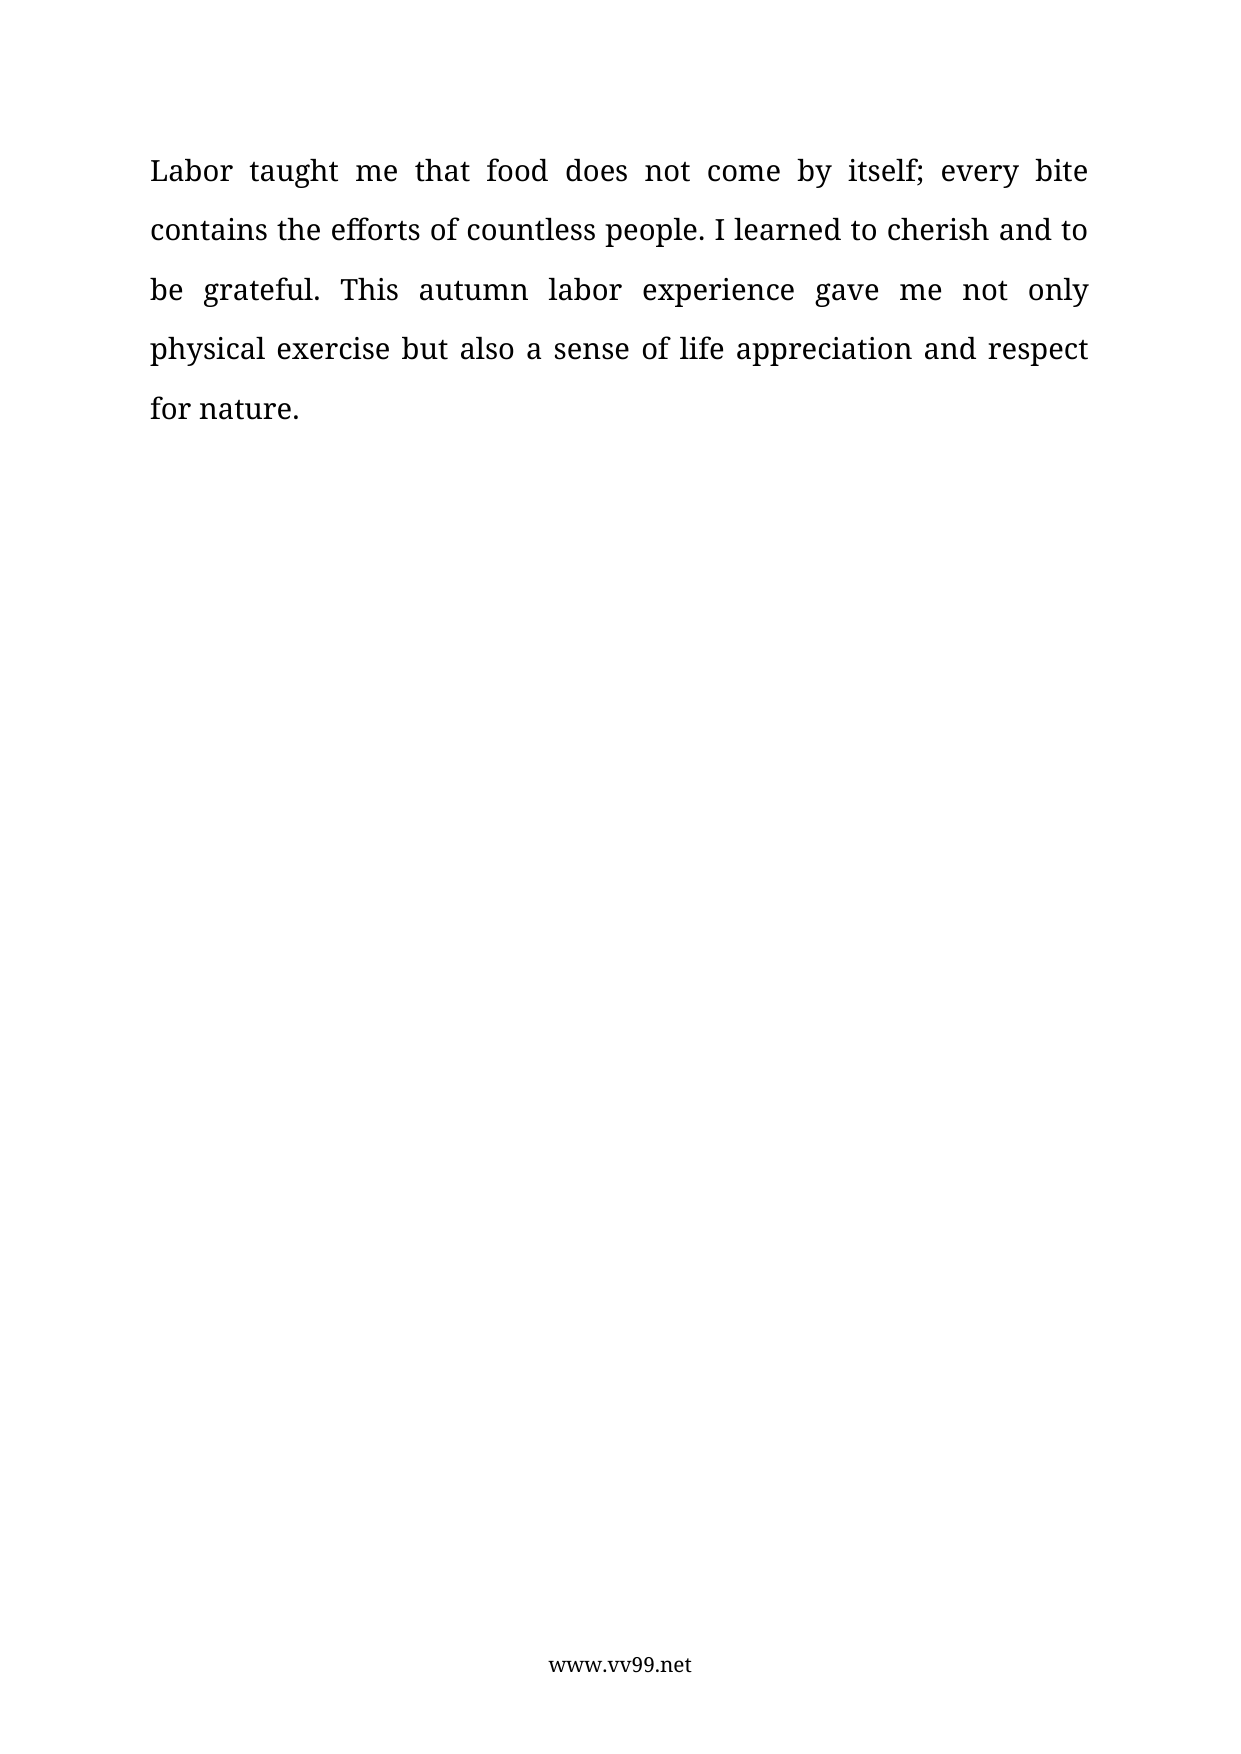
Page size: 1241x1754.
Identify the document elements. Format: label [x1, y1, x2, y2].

text [150, 150, 1090, 428]
